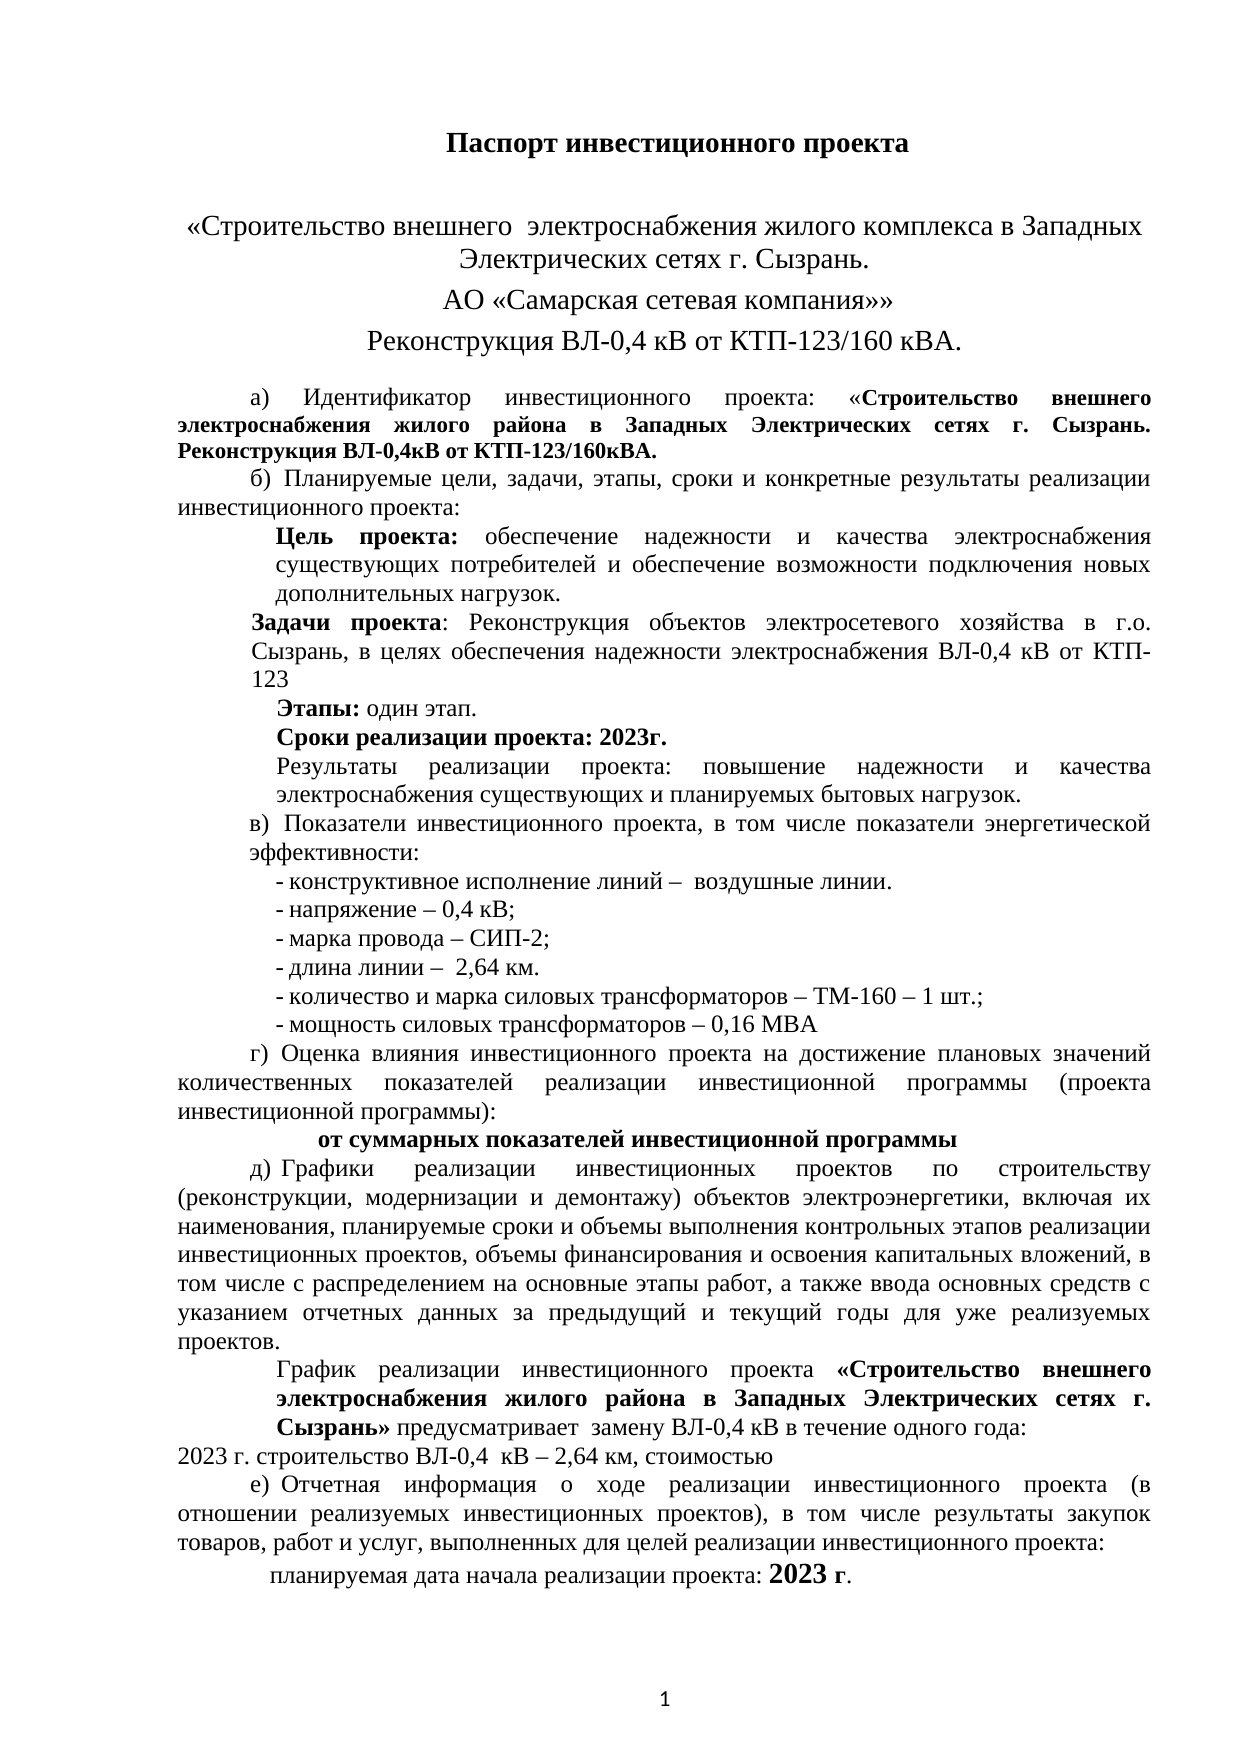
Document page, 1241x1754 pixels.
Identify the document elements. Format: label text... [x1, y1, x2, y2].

text от суммарных показателей инвестиционной программы [274, 1124, 1152, 1153]
text 2023 г. строительство ВЛ-0,4 кВ – 2,64 км, стоимостью [177, 1441, 1152, 1469]
text а) Идентификатор инвестиционного проекта: «Строительство внешнего электроснабжения жилого района в Западных Электрических сетях г. Сызрань. Реконструкция ВЛ-0,4кВ от КТП-123/160кВА. [177, 382, 1152, 463]
text График реализации инвестиционного проекта «Строительство внешнего электроснабжения жилого района в Западных Электрических сетях г. Сызрань» предусматривает замену ВЛ-0,4 кВ в течение одного года: [276, 1354, 1152, 1441]
list длина линии – 2,64 км. [275, 952, 1152, 981]
text е) Отчетная информация о ходе реализации инвестиционного проекта (в отношении реализуемых инвестиционных проектов), в том числе результаты закупок товаров, работ и услуг, выполненных для целей реализации инвестиционного проекта: [177, 1469, 1152, 1556]
text Цель проекта: обеспечение надежности и качества электроснабжения существующих потребителей и обеспечение возможности подключения новых дополнительных нагрузок. [275, 521, 1152, 607]
text г) Оценка влияния инвестиционного проекта на достижение плановых значений количественных показателей реализации инвестиционной программы (проекта инвестиционной программы): [177, 1038, 1152, 1124]
list напряжение – 0,4 кВ; [275, 894, 1152, 923]
text б) Планируемые цели, задачи, этапы, сроки и конкретные результаты реализации инвестиционного проекта: [177, 463, 1152, 521]
list конструктивное исполнение линий – воздушные линии. [275, 866, 1152, 894]
text АО «Самарская сетевая компания»» [177, 282, 1152, 316]
text Паспорт инвестиционного проекта [446, 126, 1152, 159]
text «Строительство внешнего электроснабжения жилого комплекса в Западных Электрических сетях г. Сызрань. [177, 208, 1152, 275]
text Этапы: один этап. [276, 693, 960, 722]
text Реконструкция ВЛ-0,4 кВ от КТП-123/160 кВА. [177, 323, 1152, 357]
text Сроки реализации проекта: 2023г. [276, 722, 1152, 751]
text Задачи проекта: Реконструкция объектов электросетевого хозяйства в г.о. Сызрань, в целях обеспечения надежности электроснабжения ВЛ-0,4 кВ от КТП-123 [251, 607, 1152, 693]
list мощность силовых трансформаторов – 0,16 МВА [275, 1009, 1152, 1038]
list количество и марка силовых трансформаторов – ТМ-160 – 1 шт.; [275, 981, 1152, 1009]
text Результаты реализации проекта: повышение надежности и качества электроснабжения существующих и планируемых бытовых нагрузок. [276, 751, 1152, 808]
text д) Графики реализации инвестиционных проектов по строительству (реконструкции, модернизации и демонтажу) объектов электроэнергетики, включая их наименования, планируемые сроки и объемы выполнения контрольных этапов реализации инвестиционных проектов, объемы финансирования и освоения капитальных вложений, в том числе с распределением на основные этапы работ, а также ввода основных средств с указанием отчетных данных за предыдущий и текущий годы для уже реализуемых проектов. [177, 1153, 1152, 1354]
text планируемая дата начала реализации проекта: 2023 г. [269, 1556, 1152, 1589]
text в) Показатели инвестиционного проекта, в том числе показатели энергетической эффективности: [249, 808, 1152, 866]
list марка провода – СИП-2; [275, 923, 1152, 952]
